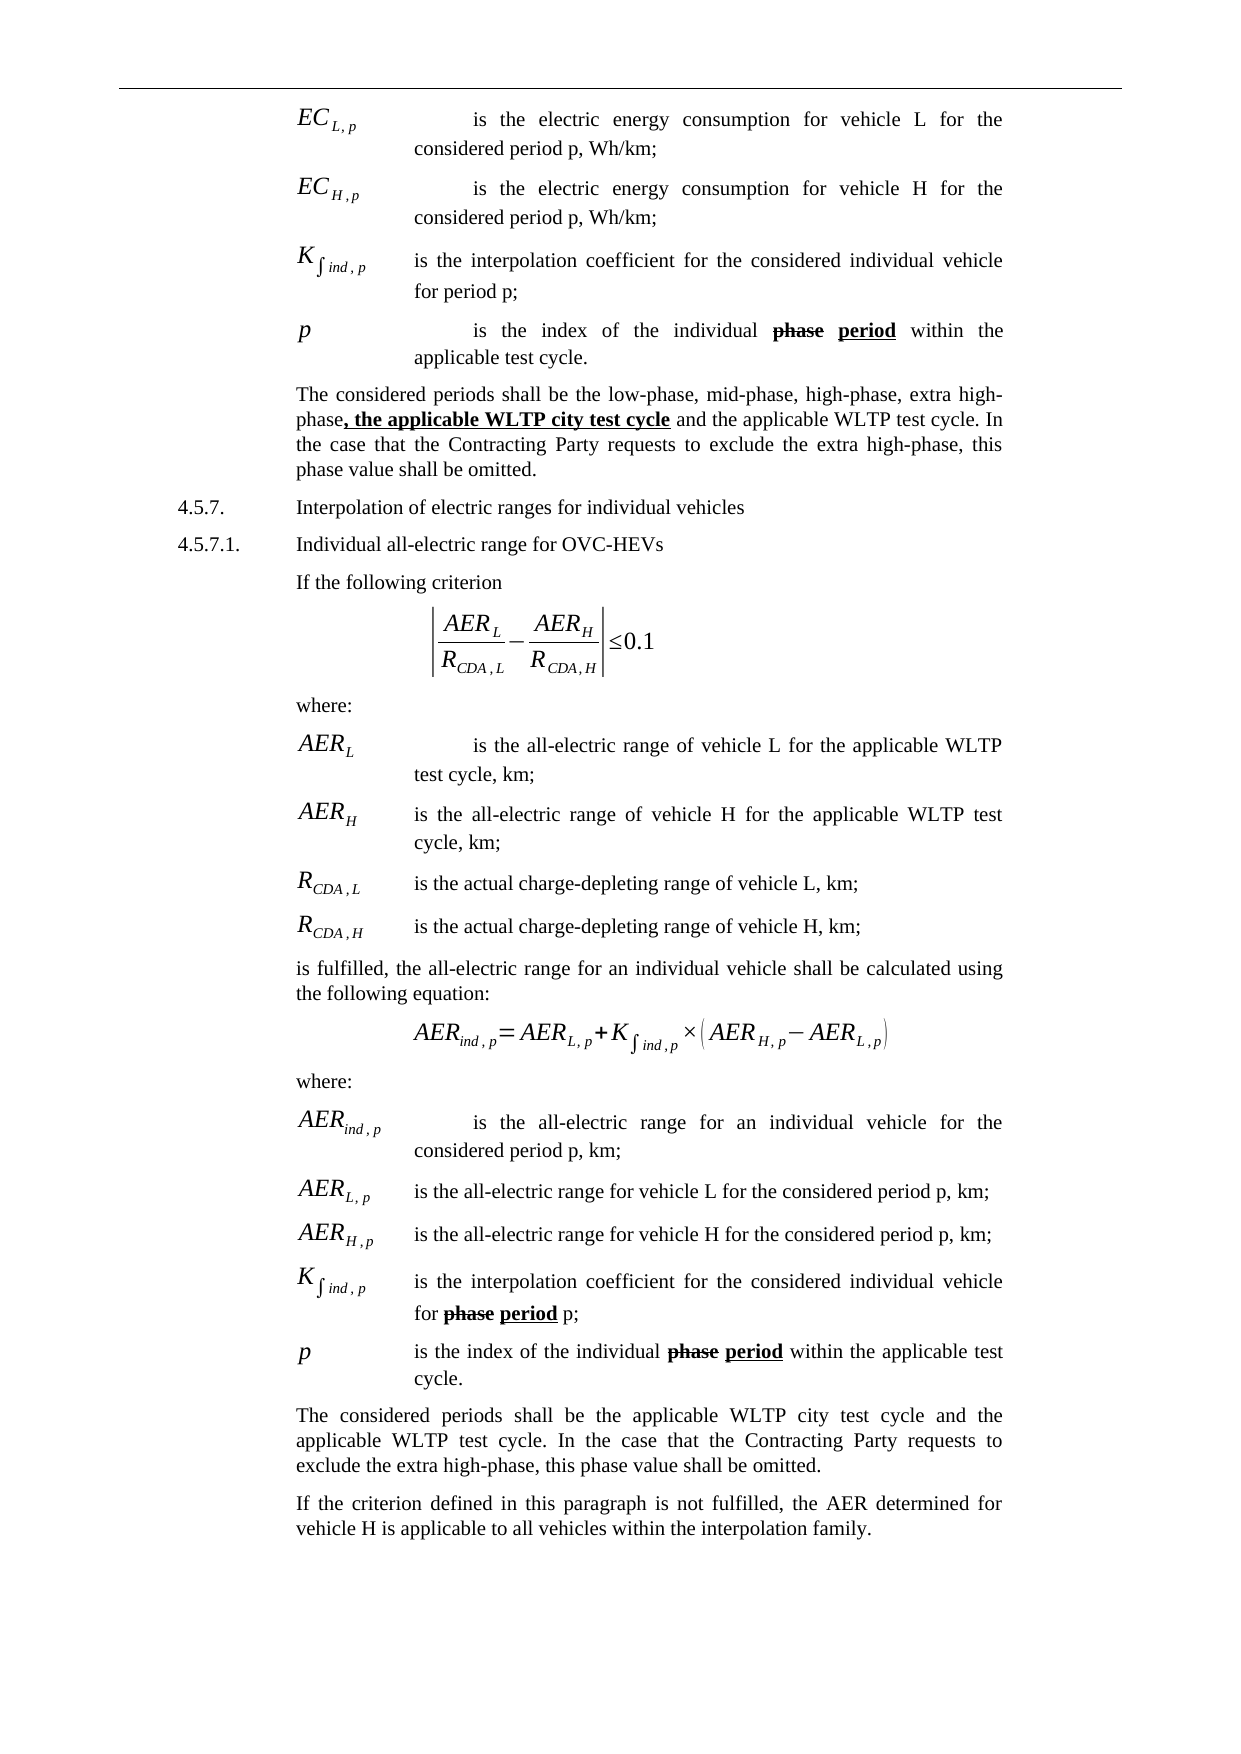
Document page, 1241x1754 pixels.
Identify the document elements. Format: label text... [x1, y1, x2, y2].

text 4.5.7.1. Individual all-electric range for OVC-HEVs [178, 531, 1003, 556]
text is the actual charge-depleting range of vehicle L, km; [296, 867, 1003, 898]
text is the all-electric range of vehicle L for the applicable WLTP test cycle, km; [296, 729, 1003, 786]
text is the all-electric range for an individual vehicle for the considered period p, km; [296, 1106, 1003, 1162]
text where: [296, 1068, 1003, 1093]
text 4.5.7. Interpolation of electric ranges for individual vehicles [178, 494, 1003, 519]
text If the following criterion [296, 569, 1003, 594]
text is the all-electric range for vehicle L for the considered period p, km; [296, 1175, 1003, 1206]
text is the all-electric range of vehicle H for the applicable WLTP test cycle, km; [296, 798, 1003, 854]
text is the interpolation coefficient for the considered individual vehicle for period p; [296, 241, 1003, 303]
text is the electric energy consumption for vehicle H for the considered period p, Wh/km; [296, 172, 1003, 229]
text is the all-electric range for vehicle H for the considered period p, km; [296, 1219, 1003, 1250]
text is the index of the individual phase period within the applicable test cycle. [296, 1337, 1003, 1390]
text If the criterion defined in this paragraph is not fulfilled, the AER determined for vehicle H is applicable to all vehicles within the interpolation family. [296, 1490, 1003, 1540]
text is the interpolation coefficient for the considered individual vehicle for phase period p; [296, 1263, 1003, 1325]
text is the actual charge-depleting range of vehicle H, km; [296, 911, 1003, 942]
text The considered periods shall be the low-phase, mid-phase, high-phase, extra high-phase, the applicable WLTP city test cycle and the applicable WLTP test cycle. In the case that the Contracting Party requests to exclude the extra high-phase, this phase value shall be omitted. [296, 381, 1003, 481]
text is the electric energy consumption for vehicle L for the considered period p, Wh/km; [296, 103, 1003, 160]
text where: [296, 692, 1003, 717]
text The considered periods shall be the applicable WLTP city test cycle and the applicable WLTP test cycle. In the case that the Contracting Party requests to exclude the extra high-phase, this phase value shall be omitted. [296, 1402, 1003, 1477]
text is fulfilled, the all-electric range for an individual vehicle shall be calculated using the following equation: [296, 954, 1003, 1004]
text is the index of the individual phase period within the applicable test cycle. [296, 316, 1003, 369]
